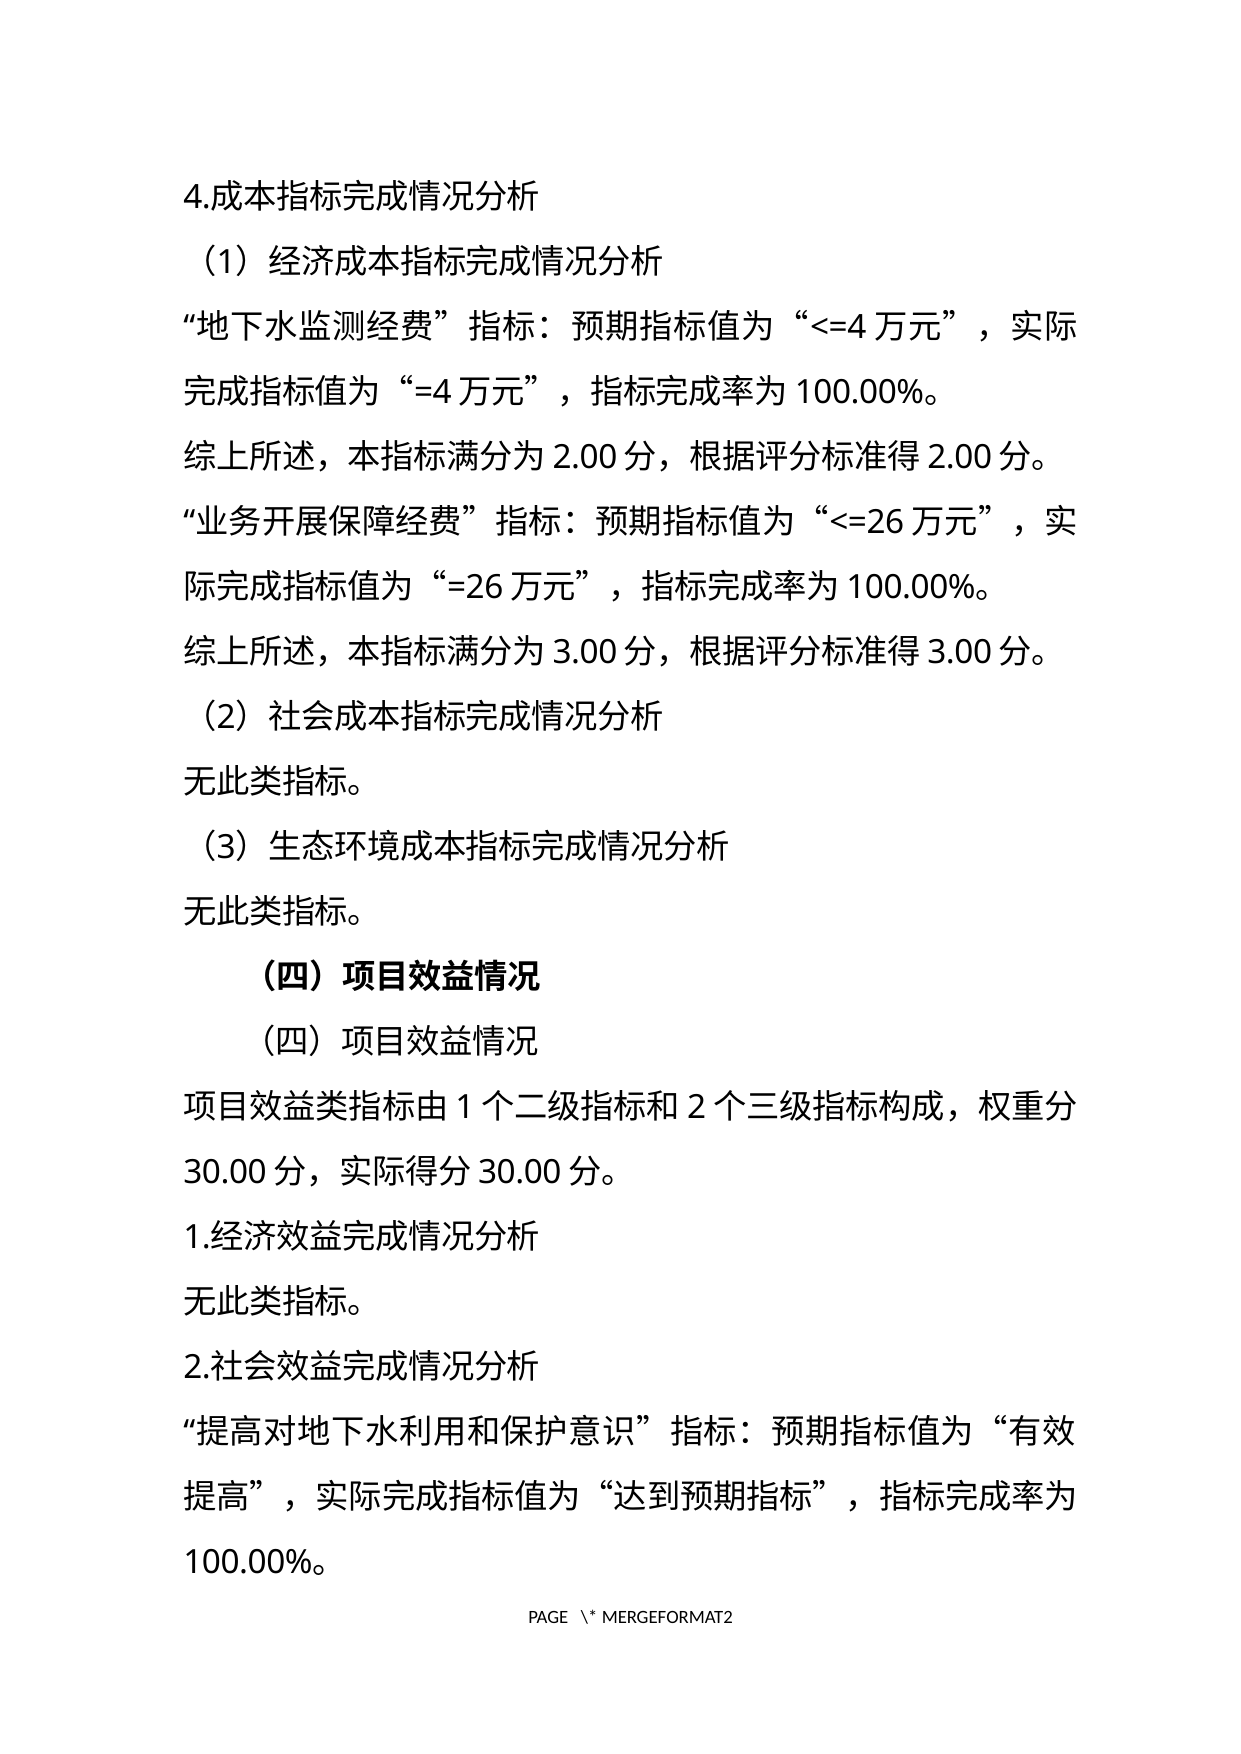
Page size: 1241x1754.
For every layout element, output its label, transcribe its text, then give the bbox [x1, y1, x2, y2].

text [183, 1007, 1078, 1592]
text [183, 162, 1078, 942]
text （四）项目效益情况 [183, 942, 1078, 1007]
